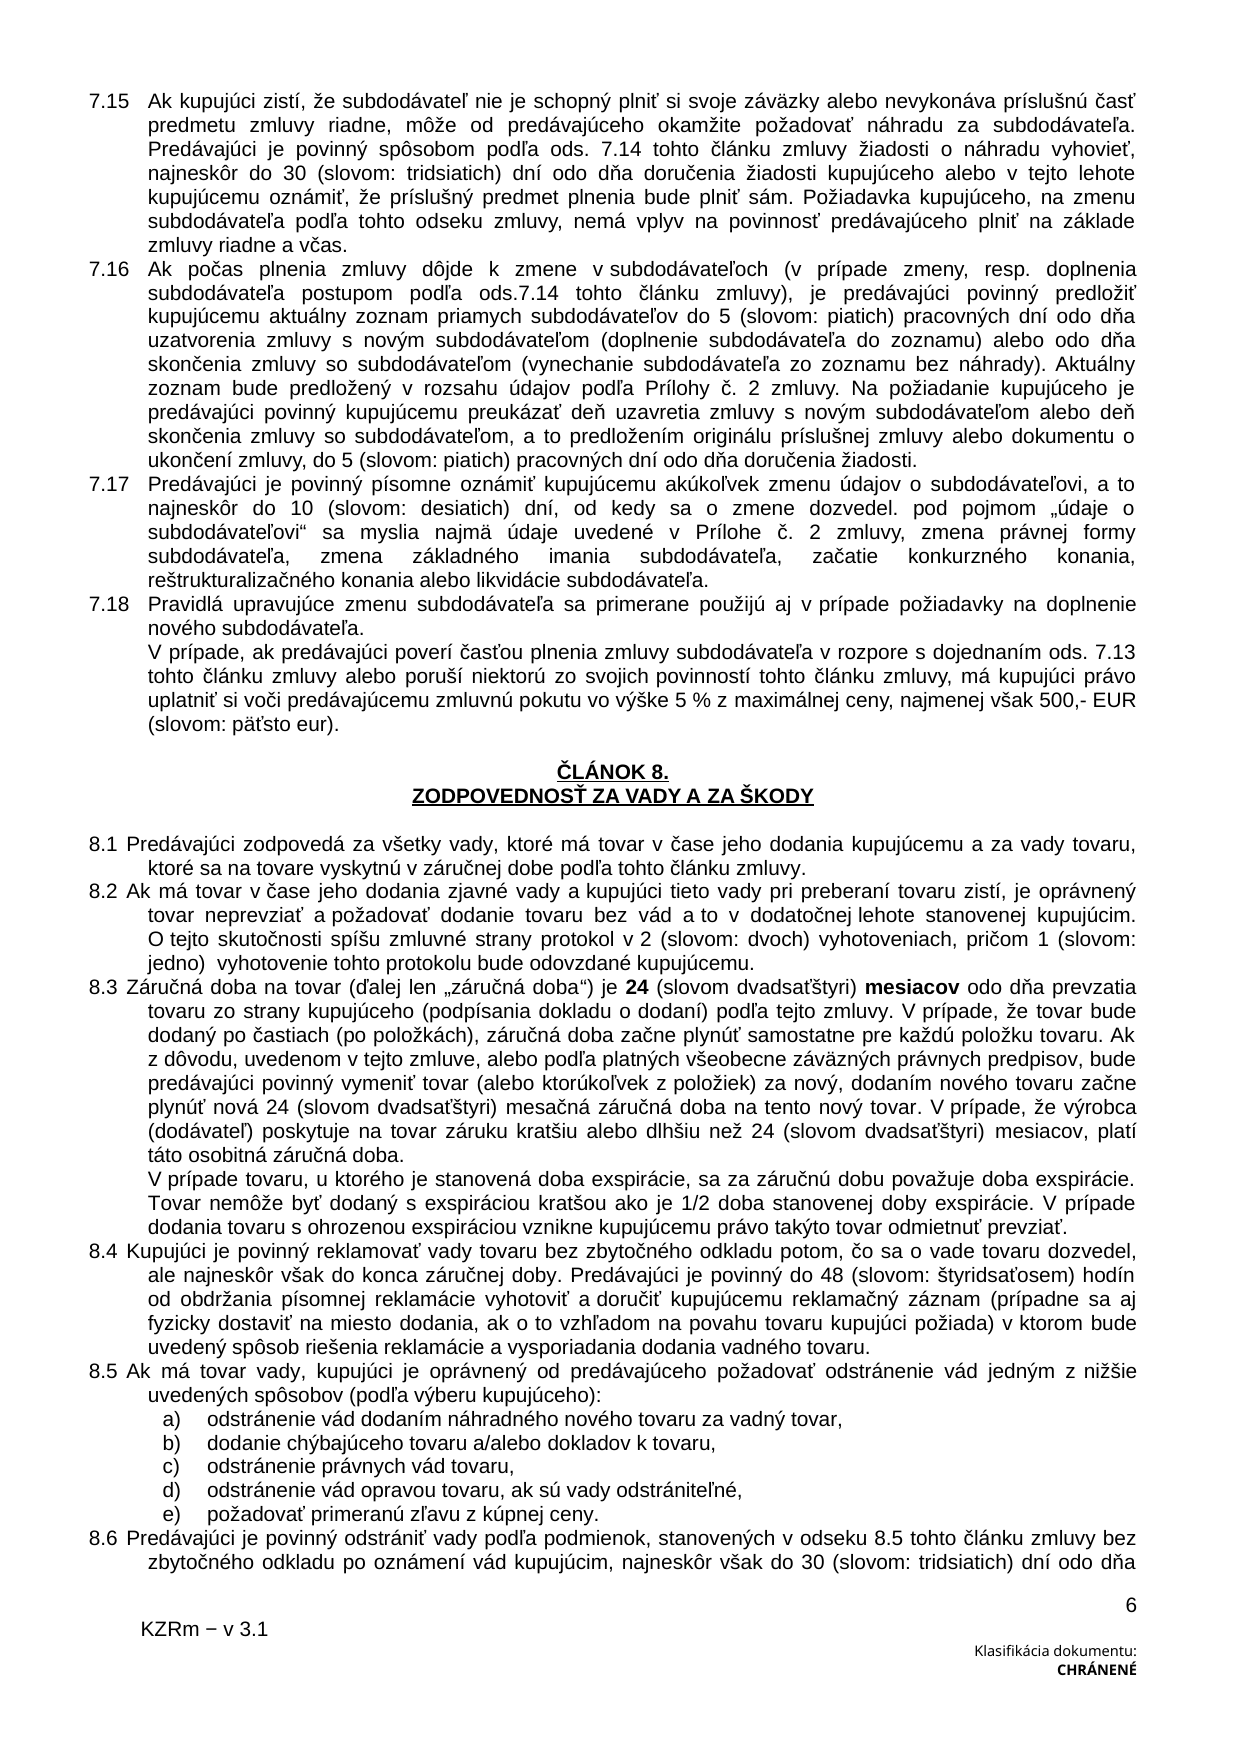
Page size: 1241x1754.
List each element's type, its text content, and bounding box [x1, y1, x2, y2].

list Kupujúci je povinný reklamovať vady tovaru bez zbytočného odkladu potom, čo sa o vade tovaru dozvedel, ale najneskôr však do konca záručnej doby. Predávajúci je povinný do 48 (slovom: štyridsaťosem) hodín od obdržania písomnej reklamácie vyhotoviť a doručiť kupujúcemu reklamačný záznam (prípadne sa aj fyzicky dostaviť na miesto dodania, ak o to vzhľadom na povahu tovaru kupujúci požiada) v ktorom bude uvedený spôsob riešenia reklamácie a vysporiadania dodania vadného tovaru. [89, 1239, 1137, 1358]
list zodpovednosť za vady a za ŠKODY [89, 783, 1137, 807]
list 7.17 Predávajúci je povinný písomne oznámiť kupujúcemu akúkoľvek zmenu údajov o subdodávateľovi, a to najneskôr do 10 (slovom: desiatich) dní, od kedy sa o zmene dozvedel. pod pojmom „údaje o subdodávateľovi“ sa myslia najmä údaje uvedené v Prílohe č. 2 zmluvy, zmena právnej formy subdodávateľa, zmena základného imania subdodávateľa, začatie konkurzného konania, reštrukturalizačného konania alebo likvidácie subdodávateľa. [89, 472, 1137, 592]
text b) dodanie chýbajúceho tovaru a/alebo dokladov k tovaru, [162, 1430, 1137, 1454]
list Predávajúci zodpovedá za všetky vady, ktoré má tovar v čase jeho dodania kupujúcemu a za vady tovaru, ktoré sa na tovare vyskytnú v záručnej dobe podľa tohto článku zmluvy. [89, 831, 1137, 879]
text d) odstránenie vád opravou tovaru, ak sú vady odstrániteľné, [162, 1478, 1137, 1502]
list Záručná doba na tovar (ďalej len „záručná doba“) je 24 (slovom dvadsaťštyri) mesiacov odo dňa prevzatia tovaru zo strany kupujúceho (podpísania dokladu o dodaní) podľa tejto zmluvy. V prípade, že tovar bude dodaný po častiach (po položkách), záručná doba začne plynúť samostatne pre každú položku tovaru. Ak z dôvodu, uvedenom v tejto zmluve, alebo podľa platných všeobecne záväzných právnych predpisov, bude predávajúci povinný vymeniť tovar (alebo ktorúkoľvek z položiek) za nový, dodaním nového tovaru začne plynúť nová 24 (slovom dvadsaťštyri) mesačná záručná doba na tento nový tovar. V prípade, že výrobca (dodávateľ) poskytuje na tovar záruku kratšiu alebo dlhšiu než 24 (slovom dvadsaťštyri) mesiacov, platí táto osobitná záručná doba. [89, 975, 1137, 1167]
text a) odstránenie vád dodaním náhradného nového tovaru za vadný tovar, [162, 1406, 1137, 1430]
list 7.18 Pravidlá upravujúce zmenu subdodávateľa sa primerane použijú aj v prípade požiadavky na doplnenie nového subdodávateľa. [89, 592, 1137, 640]
list 7.15 Ak kupujúci zistí, že subdodávateľ nie je schopný plniť si svoje záväzky alebo nevykonáva príslušnú časť predmetu zmluvy riadne, môže od predávajúceho okamžite požadovať náhradu za subdodávateľa. Predávajúci je povinný spôsobom podľa ods. 7.14 tohto článku zmluvy žiadosti o náhradu vyhovieť, najneskôr do 30 (slovom: tridsiatich) dní odo dňa doručenia žiadosti kupujúceho alebo v tejto lehote kupujúcemu oznámiť, že príslušný predmet plnenia bude plniť sám. Požiadavka kupujúceho, na zmenu subdodávateľa podľa tohto odseku zmluvy, nemá vplyv na povinnosť predávajúceho plniť na základe zmluvy riadne a včas. [89, 89, 1137, 256]
list V prípade tovaru, u ktorého je stanovená doba exspirácie, sa za záručnú dobu považuje doba exspirácie. Tovar nemôže byť dodaný s exspiráciou kratšou ako je 1/2 doba stanovenej doby exspirácie. V prípade dodania tovaru s ohrozenou exspiráciou vznikne kupujúcemu právo takýto tovar odmietnuť prevziať. [148, 1167, 1137, 1239]
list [89, 1526, 1137, 1574]
list Ak má tovar vady, kupujúci je oprávnený od predávajúceho požadovať odstránenie vád jedným z nižšie uvedených spôsobov (podľa výberu kupujúceho): [89, 1358, 1137, 1406]
text e) požadovať primeranú zľavu z kúpnej ceny. [162, 1502, 1137, 1526]
list článok 8. [89, 759, 1137, 783]
text c) odstránenie právnych vád tovaru, [162, 1454, 1137, 1478]
list V prípade, ak predávajúci poverí časťou plnenia zmluvy subdodávateľa v rozpore s dojednaním ods. 7.13 tohto článku zmluvy alebo poruší niektorú zo svojich povinností tohto článku zmluvy, má kupujúci právo uplatniť si voči predávajúcemu zmluvnú pokutu vo výške 5 % z maximálnej ceny, najmenej však 500,- EUR (slovom: päťsto eur). [148, 640, 1137, 736]
list 7.16 Ak počas plnenia zmluvy dôjde k zmene v subdodávateľoch (v prípade zmeny, resp. doplnenia subdodávateľa postupom podľa ods.7.14 tohto článku zmluvy), je predávajúci povinný predložiť kupujúcemu aktuálny zoznam priamych subdodávateľov do 5 (slovom: piatich) pracovných dní odo dňa uzatvorenia zmluvy s novým subdodávateľom (doplnenie subdodávateľa do zoznamu) alebo odo dňa skončenia zmluvy so subdodávateľom (vynechanie subdodávateľa zo zoznamu bez náhrady). Aktuálny zoznam bude predložený v rozsahu údajov podľa Prílohy č. 2 zmluvy. Na požiadanie kupujúceho je predávajúci povinný kupujúcemu preukázať deň uzavretia zmluvy s novým subdodávateľom alebo deň skončenia zmluvy so subdodávateľom, a to predložením originálu príslušnej zmluvy alebo dokumentu o ukončení zmluvy, do 5 (slovom: piatich) pracovných dní odo dňa doručenia žiadosti. [89, 256, 1137, 472]
list Ak má tovar v čase jeho dodania zjavné vady a kupujúci tieto vady pri preberaní tovaru zistí, je oprávnený tovar neprevziať a požadovať dodanie tovaru bez vád a to v dodatočnej lehote stanovenej kupujúcim. O tejto skutočnosti spíšu zmluvné strany protokol v 2 (slovom: dvoch) vyhotoveniach, pričom 1 (slovom: jedno) vyhotovenie tohto protokolu bude odovzdané kupujúcemu. [89, 879, 1137, 975]
